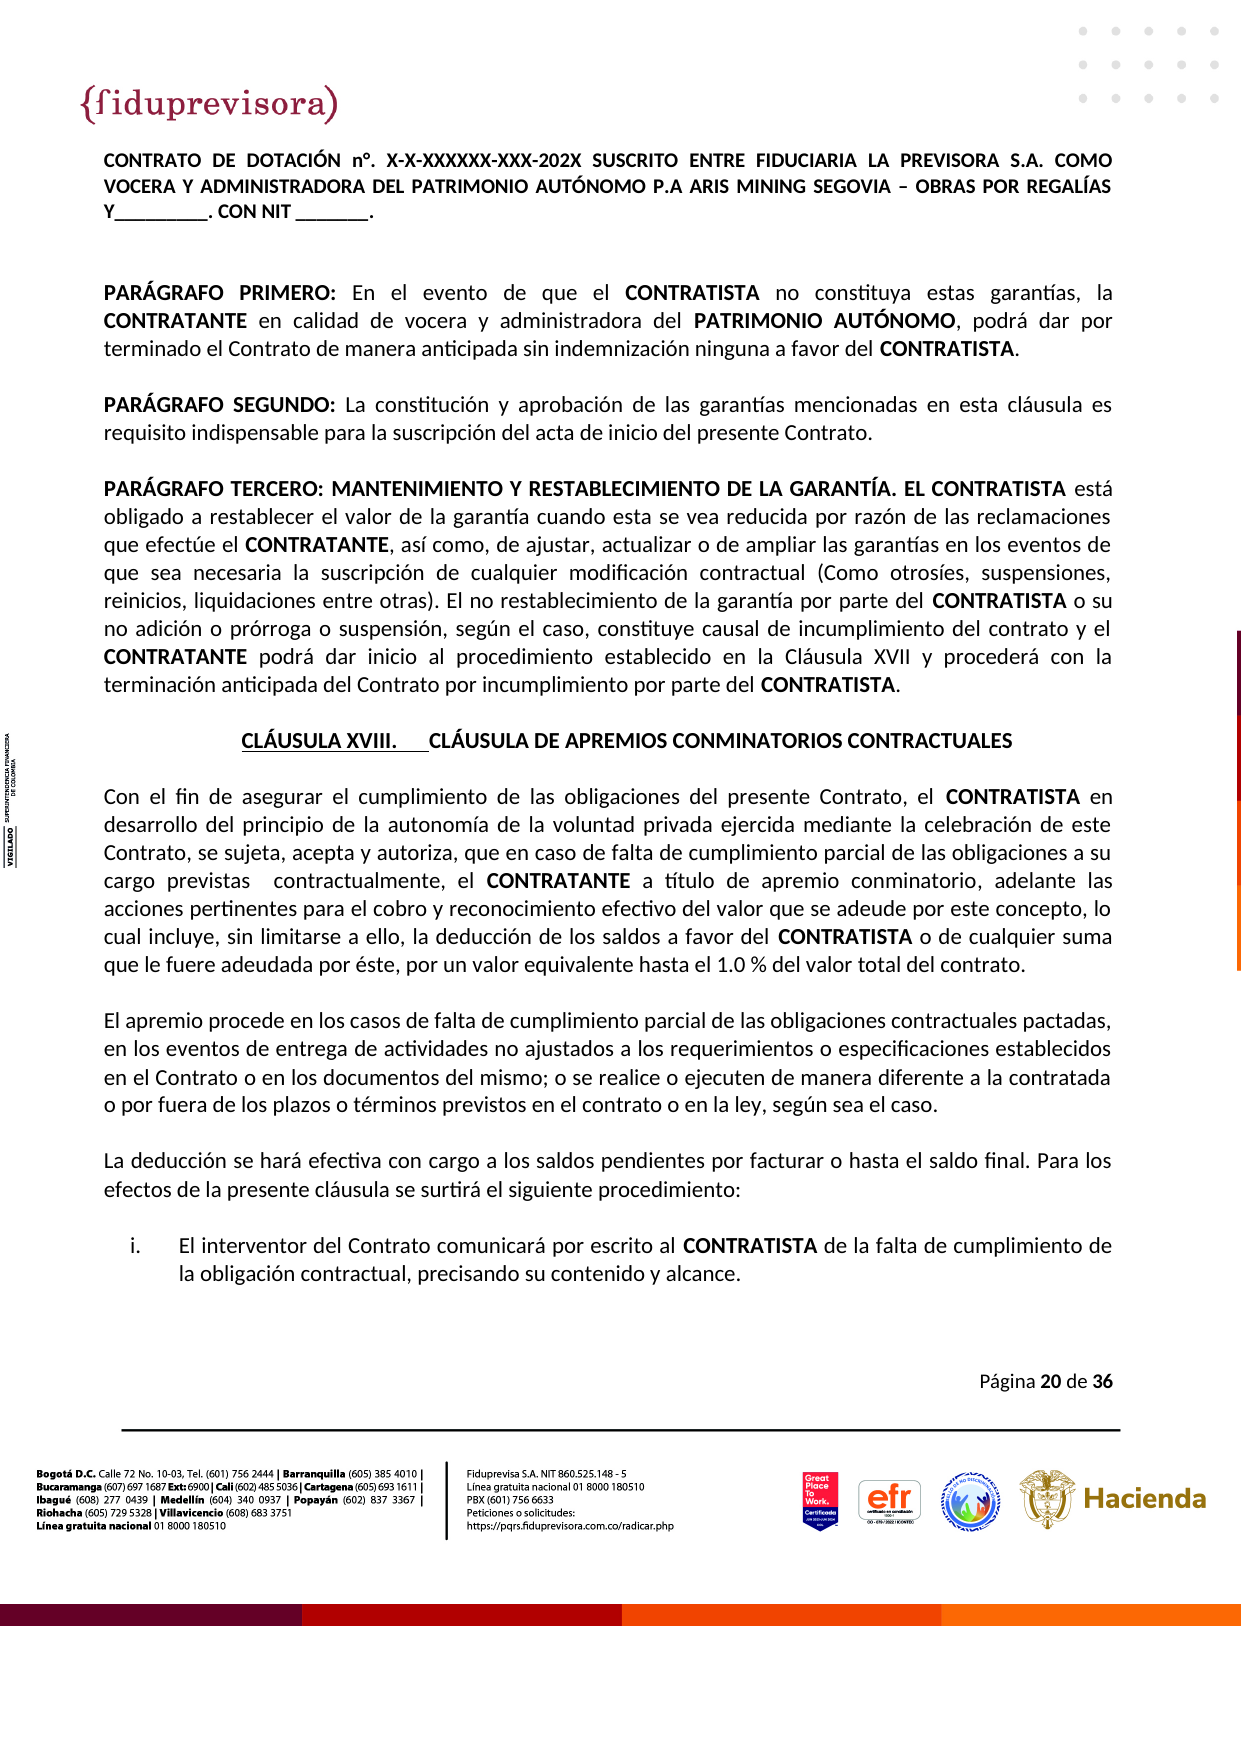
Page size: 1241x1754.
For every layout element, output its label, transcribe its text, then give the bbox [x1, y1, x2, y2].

picture [0, 247, 1241, 1626]
text El apremio procede en los casos de falta de cumplimiento parcial de las obligaciones contractuales pactadas, en los eventos de entrega de actividades no ajustados a los requerimientos o especificaciones establecidos en el Contrato o en los documentos del mismo; o se realice o ejecuten de manera diferente a la contratada o por fuera de los plazos o términos previstos en el contrato o en la ley, según sea el caso. [103, 1007, 1113, 1119]
text La deducción se hará efectiva con cargo a los saldos pendientes por facturar o hasta el saldo final. Para los efectos de la presente cláusula se surtirá el siguiente procedimiento: [103, 1147, 1113, 1203]
picture [0, 4, 1239, 126]
list CLÁUSULA DE APREMIOS CONMINATORIOS CONTRACTUALES [141, 726, 1113, 754]
list El interventor del Contrato comunicará por escrito al CONTRATISTA de la falta de cumplimiento de la obligación contractual, precisando su contenido y alcance. [141, 1231, 1113, 1287]
text PARÁGRAFO TERCERO: MANTENIMIENTO Y RESTABLECIMIENTO DE LA GARANTÍA. EL CONTRATISTA está obligado a restablecer el valor de la garantía cuando esta se vea reducida por razón de las reclamaciones que efectúe el CONTRATANTE, así como, de ajustar, actualizar o de ampliar las garantías en los eventos de que sea necesaria la suscripción de cualquier modificación contractual (Como otrosíes, suspensiones, reinicios, liquidaciones entre otras). El no restablecimiento de la garantía por parte del CONTRATISTA o su no adición o prórroga o suspensión, según el caso, constituye causal de incumplimiento del contrato y el CONTRATANTE podrá dar inicio al procedimiento establecido en la Cláusula XVII y procederá con la terminación anticipada del Contrato por incumplimiento por parte del CONTRATISTA. [103, 474, 1113, 698]
text Con el fin de asegurar el cumplimiento de las obligaciones del presente Contrato, el CONTRATISTA en desarrollo del principio de la autonomía de la voluntad privada ejercida mediante la celebración de este Contrato, se sujeta, acepta y autoriza, que en caso de falta de cumplimiento parcial de las obligaciones a su cargo previstas contractualmente, el CONTRATANTE a título de apremio conminatorio, adelante las acciones pertinentes para el cobro y reconocimiento efectivo del valor que se adeude por este concepto, lo cual incluye, sin limitarse a ello, la deducción de los saldos a favor del CONTRATISTA o de cualquier suma que le fuere adeudada por éste, por un valor equivalente hasta el 1.0 % del valor total del contrato. [103, 782, 1113, 978]
text PARÁGRAFO PRIMERO: En el evento de que el CONTRATISTA no constituya estas garantías, la CONTRATANTE en calidad de vocera y administradora del PATRIMONIO AUTÓNOMO, podrá dar por terminado el Contrato de manera anticipada sin indemnización ninguna a favor del CONTRATISTA. [103, 278, 1113, 362]
text PARÁGRAFO SEGUNDO: La constitución y aprobación de las garantías mencionadas en esta cláusula es requisito indispensable para la suscripción del acta de inicio del presente Contrato. [103, 390, 1113, 446]
